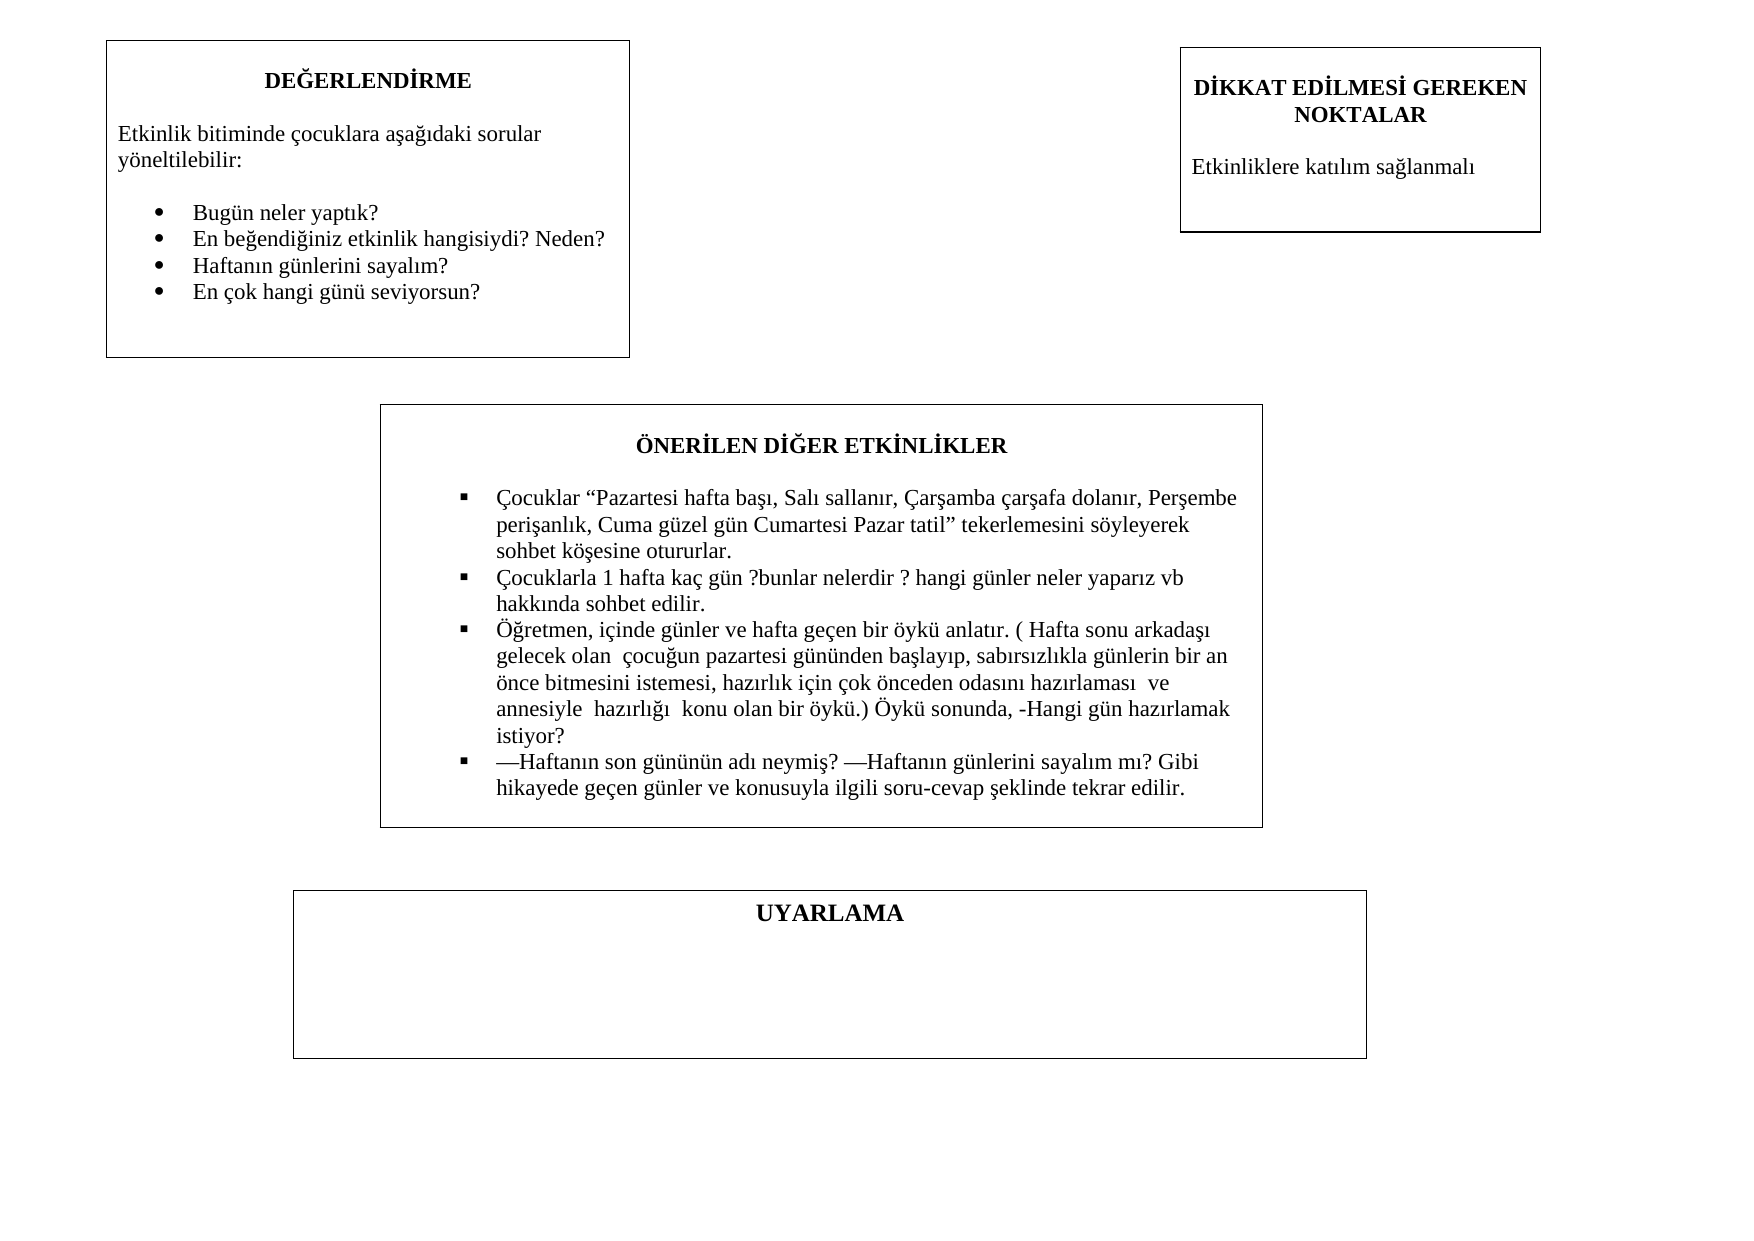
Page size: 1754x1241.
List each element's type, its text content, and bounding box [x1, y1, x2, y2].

table_header DİKKAT EDİLMESİ GEREKEN NOKTALAR Etkinliklere katılım sağlanmalı [1181, 48, 1540, 231]
table_header ÖNERİLEN DİĞER ETKİNLİKLER Çocuklar “Pazartesi hafta başı, Salı sallanır, Çarşamba çarşafa dolanır, Perşembe perişanlık, Cuma güzel gün Cumartesi Pazar tatil” tekerlemesini söyleyerek sohbet köşesine otururlar. Çocuklarla 1 hafta kaç gün ?bunlar nelerdir ? hangi günler neler yaparız vb hakkında sohbet edilir. Öğretmen, içinde günler ve hafta geçen bir öykü anlatır. ( Hafta sonu arkadaşı gelecek olan çocuğun pazartesi gününden başlayıp, sabırsızlıkla günlerin bir an önce bitmesini istemesi, hazırlık için çok önceden odasını hazırlaması ve annesiyle hazırlığı konu olan bir öykü.) Öykü sonunda, -Hangi gün hazırlamak istiyor? —Haftanın son gününün adı neymiş? —Haftanın günlerini sayalım mı? Gibi hikayede geçen günler ve konusuyla ilgili soru-cevap şeklinde tekrar edilir. [381, 405, 1262, 827]
table_header DEĞERLENDİRME Etkinlik bitiminde çocuklara aşağıdaki sorular yöneltilebilir: Bugün neler yaptık? En beğendiğiniz etkinlik hangisiydi? Neden? Haftanın günlerini sayalım? En çok hangi günü seviyorsun? [107, 41, 629, 357]
